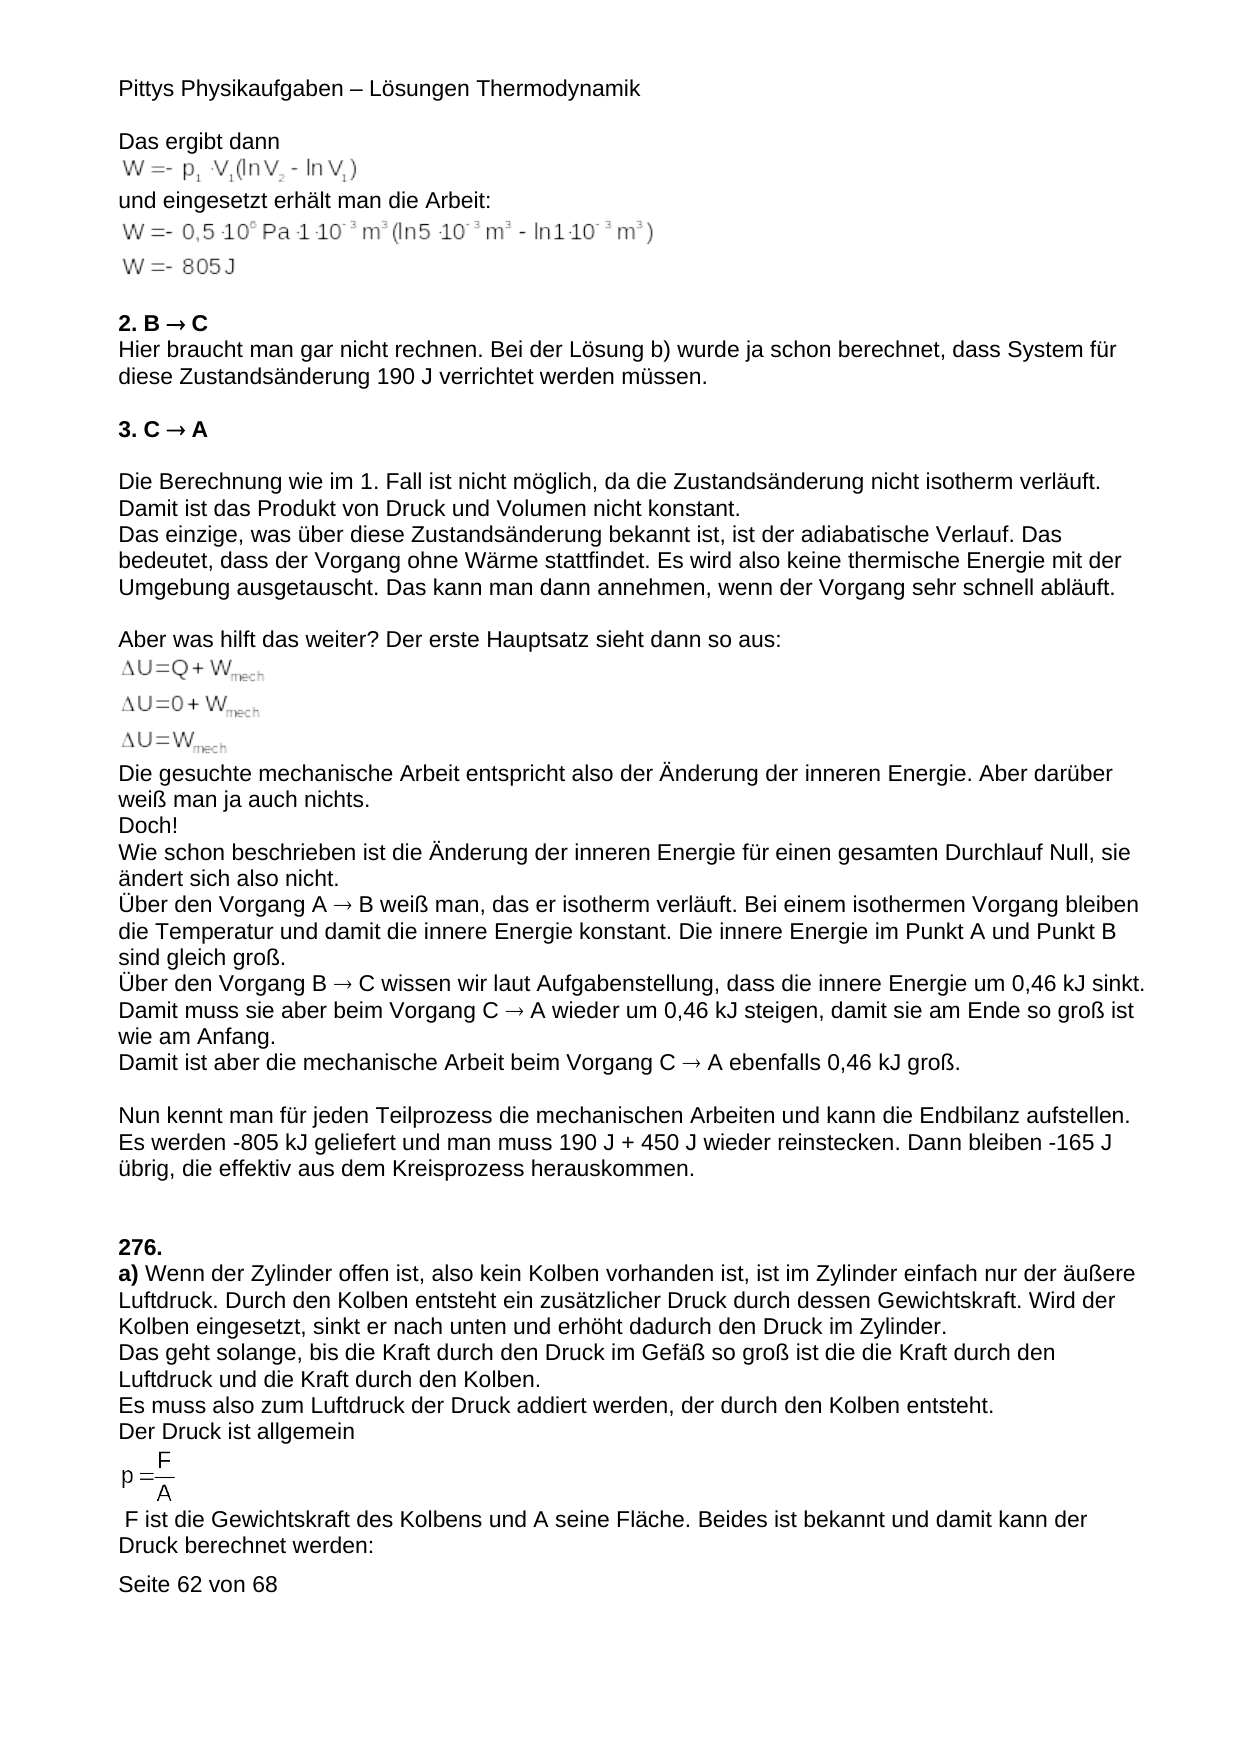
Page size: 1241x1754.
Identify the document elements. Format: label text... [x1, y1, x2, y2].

text Über den Vorgang A B weiß man, das er isotherm verläuft. Bei einem isothermen Vorgang bleiben die Temperatur und damit die innere Energie konstant. Die innere Energie im Punkt A und Punkt B sind gleich groß. [118, 891, 1152, 970]
text 3. C A [118, 416, 1152, 442]
text Es muss also zum Luftdruck der Druck addiert werden, der durch den Kolben entsteht. [118, 1392, 1152, 1418]
text Damit ist aber die mechanische Arbeit beim Vorgang C A ebenfalls 0,46 kJ groß. [118, 1049, 1152, 1076]
text F ist die Gewichtskraft des Kolbens und A seine Fläche. Beides ist bekannt und damit kann der Druck berechnet werden: [118, 1506, 1152, 1559]
text Nun kennt man für jeden Teilprozess die mechanischen Arbeiten und kann die Endbilanz aufstellen. Es werden -805 kJ geliefert und man muss 190 J + 450 J wieder reinstecken. Dann bleiben -165 J übrig, die effektiv aus dem Kreisprozess herauskommen. [118, 1102, 1152, 1181]
text Doch! [118, 812, 1152, 838]
text Das einzige, was über diese Zustandsänderung bekannt ist, ist der adiabatische Verlauf. Das bedeutet, dass der Vorgang ohne Wärme stattfindet. Es wird also keine thermische Energie mit der Umgebung ausgetauscht. Das kann man dann annehmen, wenn der Vorgang sehr schnell abläuft. [118, 521, 1152, 600]
text Die Berechnung wie im 1. Fall ist nicht möglich, da die Zustandsänderung nicht isotherm verläuft. Damit ist das Produkt von Druck und Volumen nicht konstant. [118, 468, 1152, 521]
text Hier braucht man gar nicht rechnen. Bei der Lösung b) wurde ja schon berechnet, dass System für diese Zustandsänderung 190 J verrichtet werden müssen. [118, 336, 1152, 389]
text Wie schon beschrieben ist die Änderung der inneren Energie für einen gesamten Durchlauf Null, sie ändert sich also nicht. [118, 838, 1152, 891]
text a) Wenn der Zylinder offen ist, also kein Kolben vorhanden ist, ist im Zylinder einfach nur der äußere Luftdruck. Durch den Kolben entsteht ein zusätzlicher Druck durch dessen Gewichtskraft. Wird der Kolben eingesetzt, sinkt er nach unten und erhöht dadurch den Druck im Zylinder. [118, 1260, 1152, 1339]
text Das ergibt dann [118, 128, 1152, 154]
text Aber was hilft das weiter? Der erste Hauptsatz sieht dann so aus: [118, 626, 1152, 653]
text und eingesetzt erhält man die Arbeit: [118, 187, 1152, 213]
text Der Druck ist allgemein [118, 1418, 1152, 1445]
text 276. [118, 1234, 1152, 1260]
text Über den Vorgang B C wissen wir laut Aufgabenstellung, dass die innere Energie um 0,46 kJ sinkt. Damit muss sie aber beim Vorgang C A wieder um 0,46 kJ steigen, damit sie am Ende so groß ist wie am Anfang. [118, 970, 1152, 1049]
text Das geht solange, bis die Kraft durch den Druck im Gefäß so groß ist die die Kraft durch den Luftdruck und die Kraft durch den Kolben. [118, 1339, 1152, 1392]
text 2. B C [118, 310, 1152, 336]
text Die gesuchte mechanische Arbeit entspricht also der Änderung der inneren Energie. Aber darüber weiß man ja auch nichts. [118, 759, 1152, 812]
